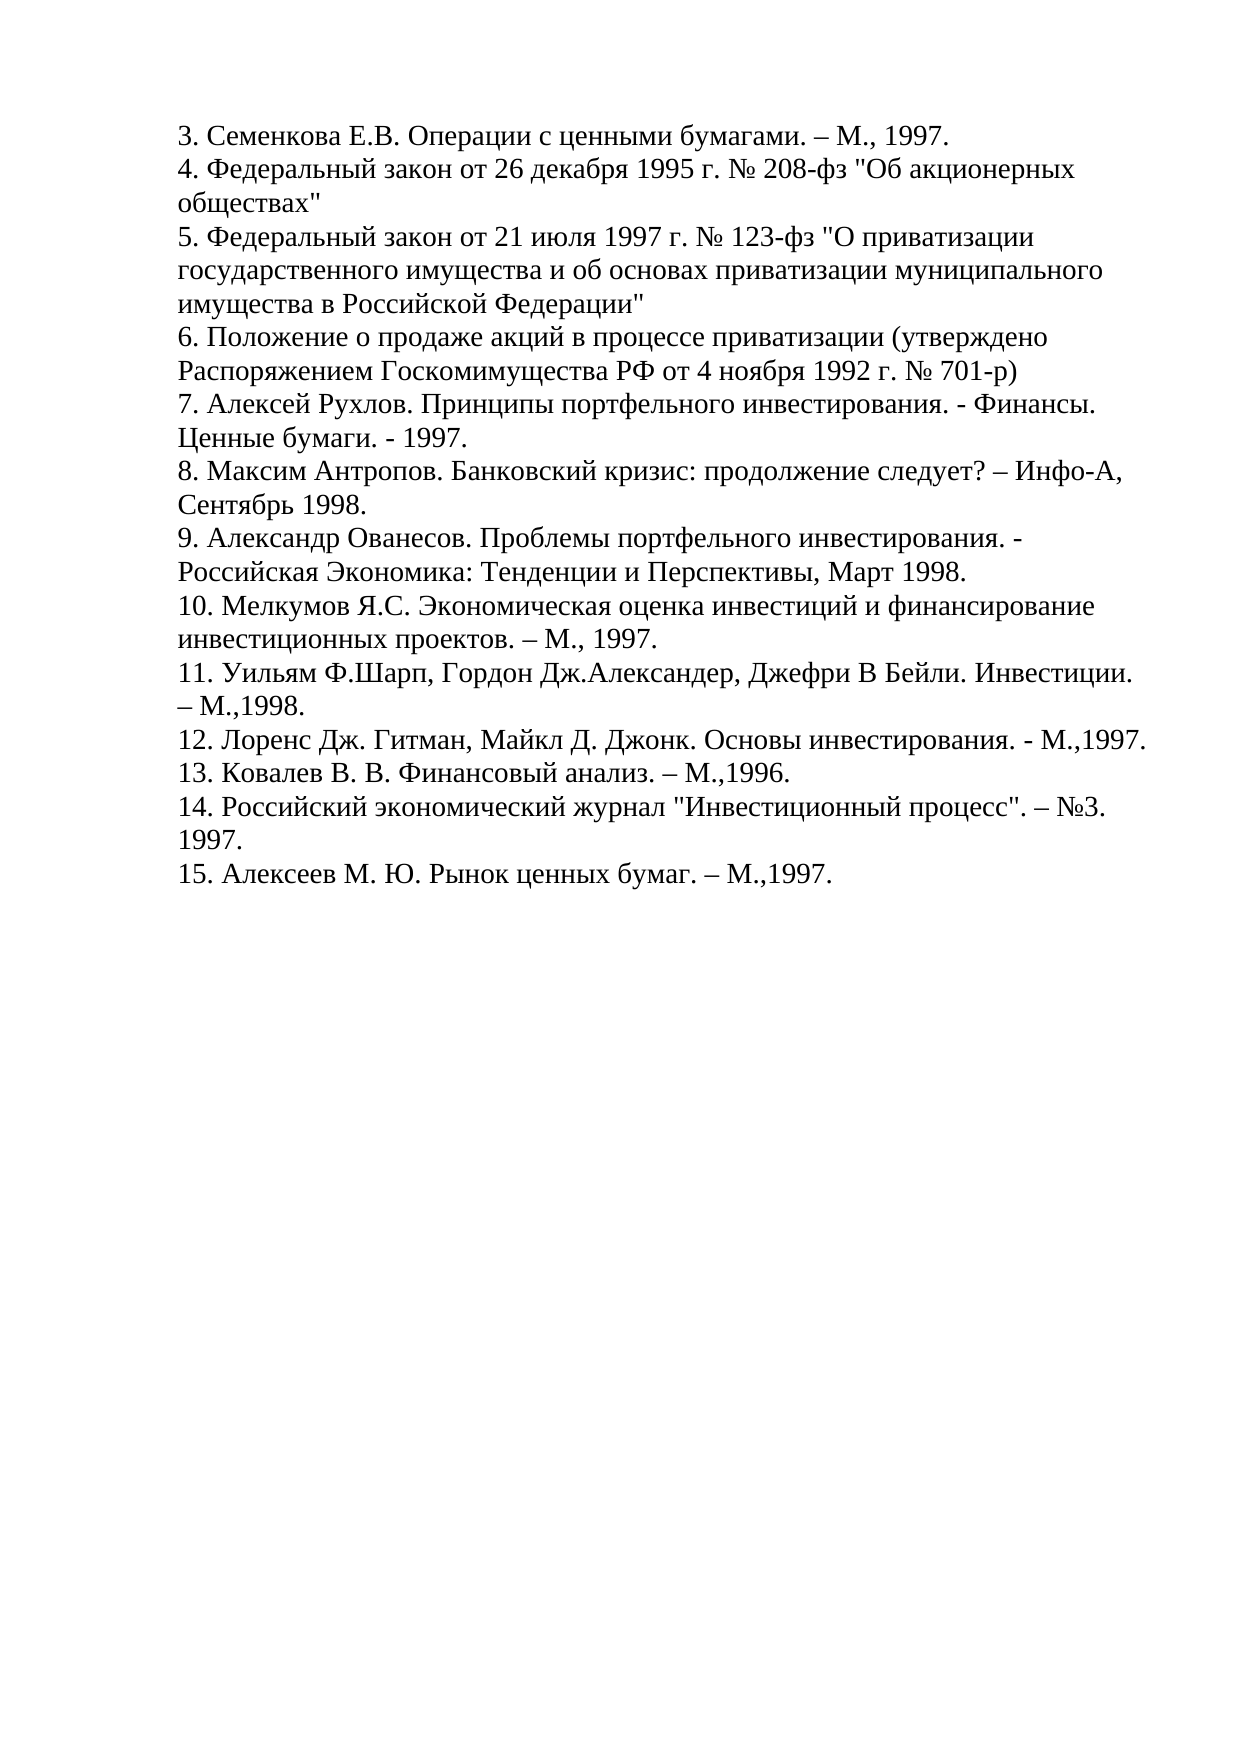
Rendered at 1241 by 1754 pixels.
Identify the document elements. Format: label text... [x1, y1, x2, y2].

text 3. Семенкова Е.В. Операции с ценными бумагами. – М., 1997. [177, 118, 1152, 152]
text 13. Ковалев В. В. Финансовый анализ. – М.,1996. [177, 755, 1152, 789]
text 9. Александр Ованесов. Проблемы портфельного инвестирования. - Российская Экономика: Тенденции и Перспективы, Март 1998. [177, 521, 1152, 588]
text 10. Мелкумов Я.С. Экономическая оценка инвестиций и финансирование инвестиционных проектов. – М., 1997. [177, 588, 1152, 655]
text 8. Максим Антропов. Банковский кризис: продолжение следует? – Инфо-А, Сентябрь 1998. [177, 453, 1152, 521]
text 4. Федеральный закон от 26 декабря . № 208-фз "Об акционерных обществах" [177, 152, 1152, 219]
text 11. Уильям Ф.Шарп, Гордон Дж.Александер, Джефри В Бейли. Инвестиции. – М.,1998. [177, 655, 1152, 722]
text 6. Положение о продаже акций в процессе приватизации (утверждено Распоряжением Госкомимущества РФ от 4 ноября . № 701-р) [177, 319, 1152, 386]
text 12. Лоренс Дж. Гитман, Майкл Д. Джонк. Основы инвестирования. - М.,1997. [177, 722, 1152, 755]
text 15. Алексеев М. Ю. Рынок ценных бумаг. – М.,1997. [177, 856, 1152, 889]
text 7. Алексей Рухлов. Принципы портфельного инвестирования. - Финансы. Ценные бумаги. - 1997. [177, 386, 1152, 453]
text 5. Федеральный закон от 21 июля . № 123-фз "О приватизации государственного имущества и об основах приватизации муниципального имущества в Российской Федерации" [177, 219, 1152, 319]
text 14. Российский экономический журнал "Инвестиционный процесс". – №3. 1997. [177, 789, 1152, 856]
